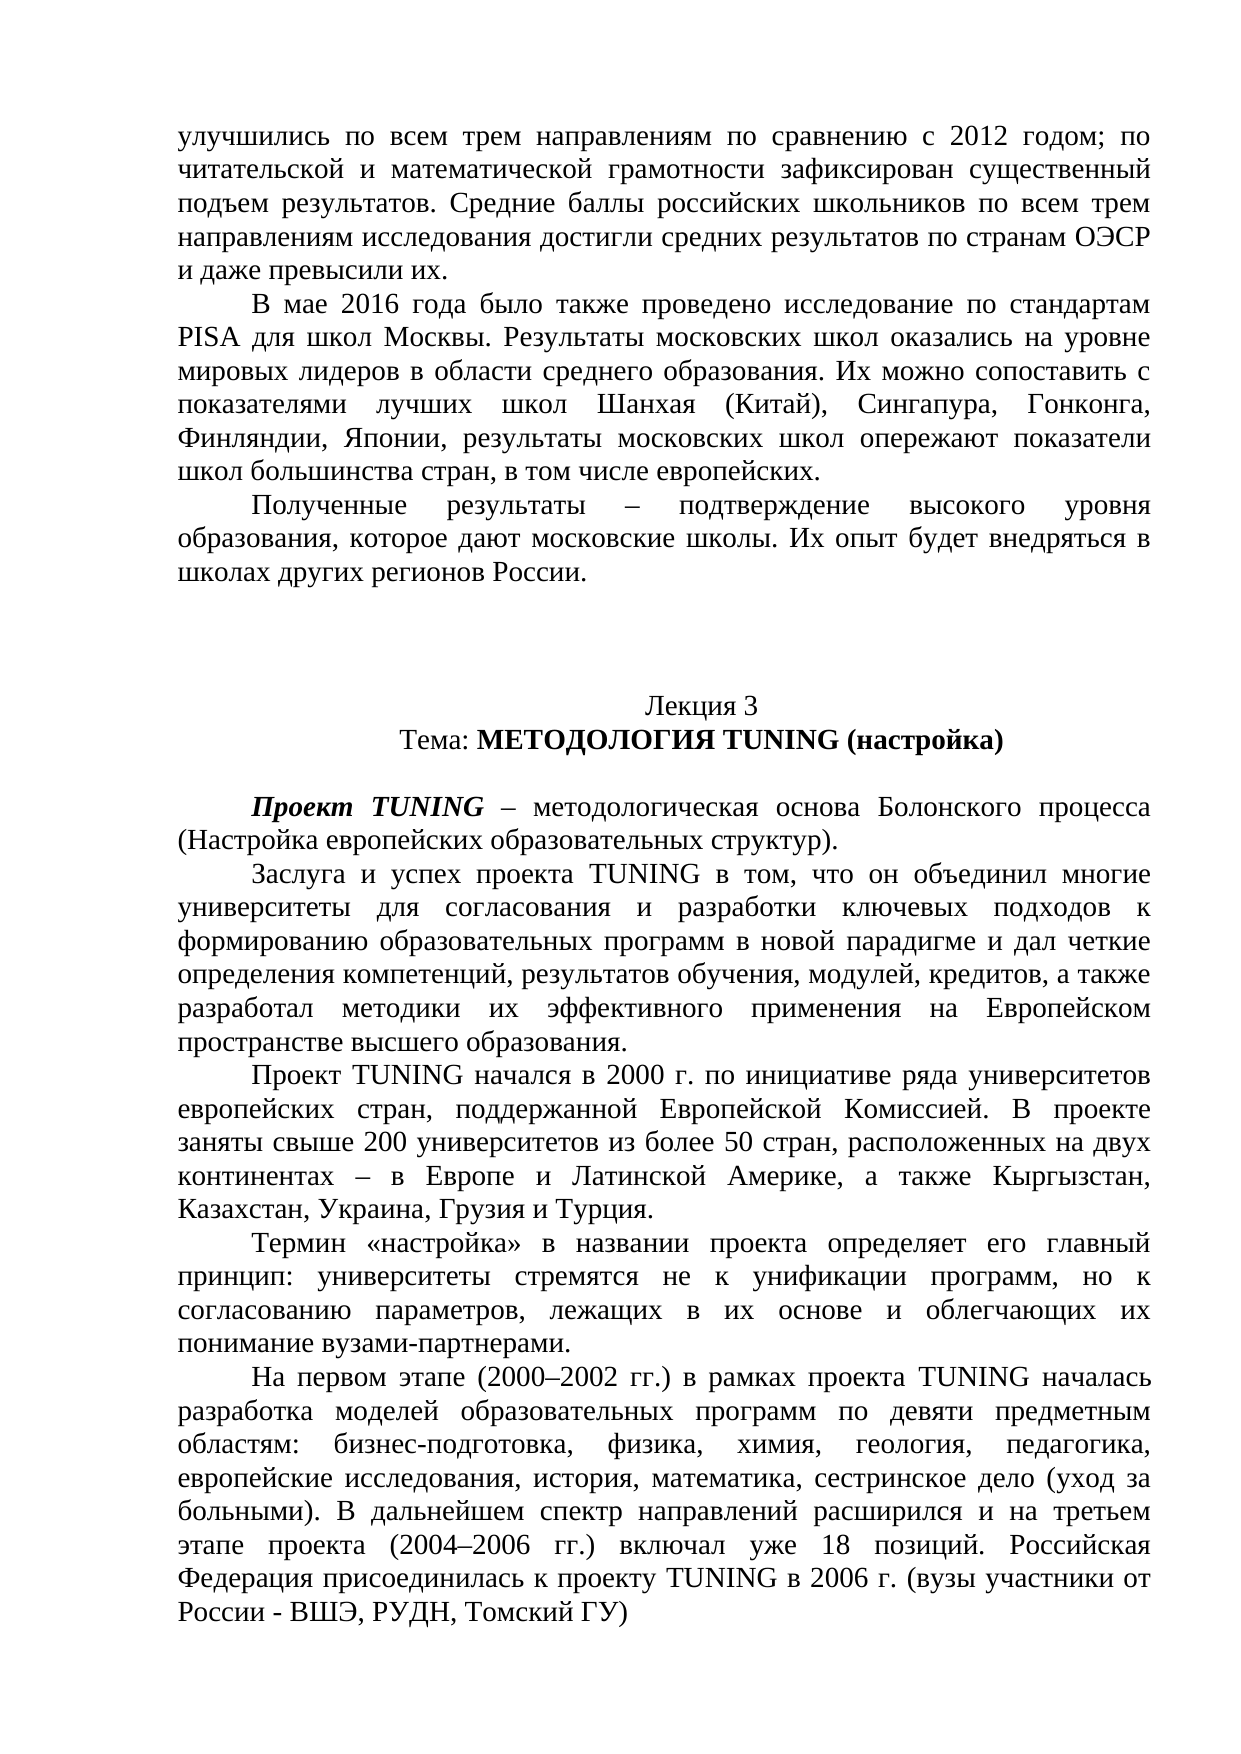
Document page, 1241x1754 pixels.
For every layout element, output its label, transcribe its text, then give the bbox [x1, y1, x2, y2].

text На первом этапе (2000–2002 гг.) в рамках проекта TUNING началась разработка моделей образовательных программ по девяти предметным областям: бизнес-подготовка, физика, химия, геология, педагогика, европейские исследования, история, математика, сестринское дело (уход за больными). В дальнейшем спектр направлений расширился и на третьем этапе проекта (2004–2006 гг.) включал уже 18 позиций. Российская Федерация присоединилась к проекту TUNING в 2006 г. (вузы участники от России - ВШЭ, РУДН, Томский ГУ) [177, 1359, 1152, 1627]
text В мае 2016 года было также проведено исследование по стандартам PISA для школ Москвы. Результаты московских школ оказались на уровне мировых лидеров в области среднего образования. Их можно сопоставить с показателями лучших школ Шанхая (Китай), Сингапура, Гонконга, Финляндии, Японии, результаты московских школ опережают показатели школ большинства стран, в том числе европейских. [177, 286, 1152, 487]
text Полученные результаты – подтверждение высокого уровня образования, которое дают московские школы. Их опыт будет внедряться в школах других регионов России. [177, 487, 1152, 588]
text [177, 118, 1152, 286]
text Термин «настройка» в названии проекта определяет его главный принцип: университеты стремятся не к унификации программ, но к согласованию параметров, лежащих в их основе и облегчающих их понимание вузами-партнерами. [177, 1225, 1152, 1359]
text Проект TUNING начался в 2000 г. по инициативе ряда университетов европейских стран, поддержанной Европейской Комиссией. В проекте заняты свыше 200 университетов из более 50 стран, расположенных на двух континентах – в Европе и Латинской Америке, а также Кыргызстан, Казахстан, Украина, Грузия и Турция. [177, 1057, 1152, 1225]
text Лекция 3 [177, 688, 1152, 722]
text Заслуга и успех проекта TUNING в том, что он объединил многие университеты для согласования и разработки ключевых подходов к формированию образовательных программ в новой парадигме и дал четкие определения компетенций, результатов обучения, модулей, кредитов, а также разработал методики их эффективного применения на Европейском пространстве высшего образования. [177, 856, 1152, 1057]
text Проект TUNING – методологическая основа Болонского процесса (Настройка европейских образовательных структур). [177, 789, 1152, 856]
text Тема: МЕТОДОЛОГИЯ TUNING (настройка) [177, 722, 1152, 755]
